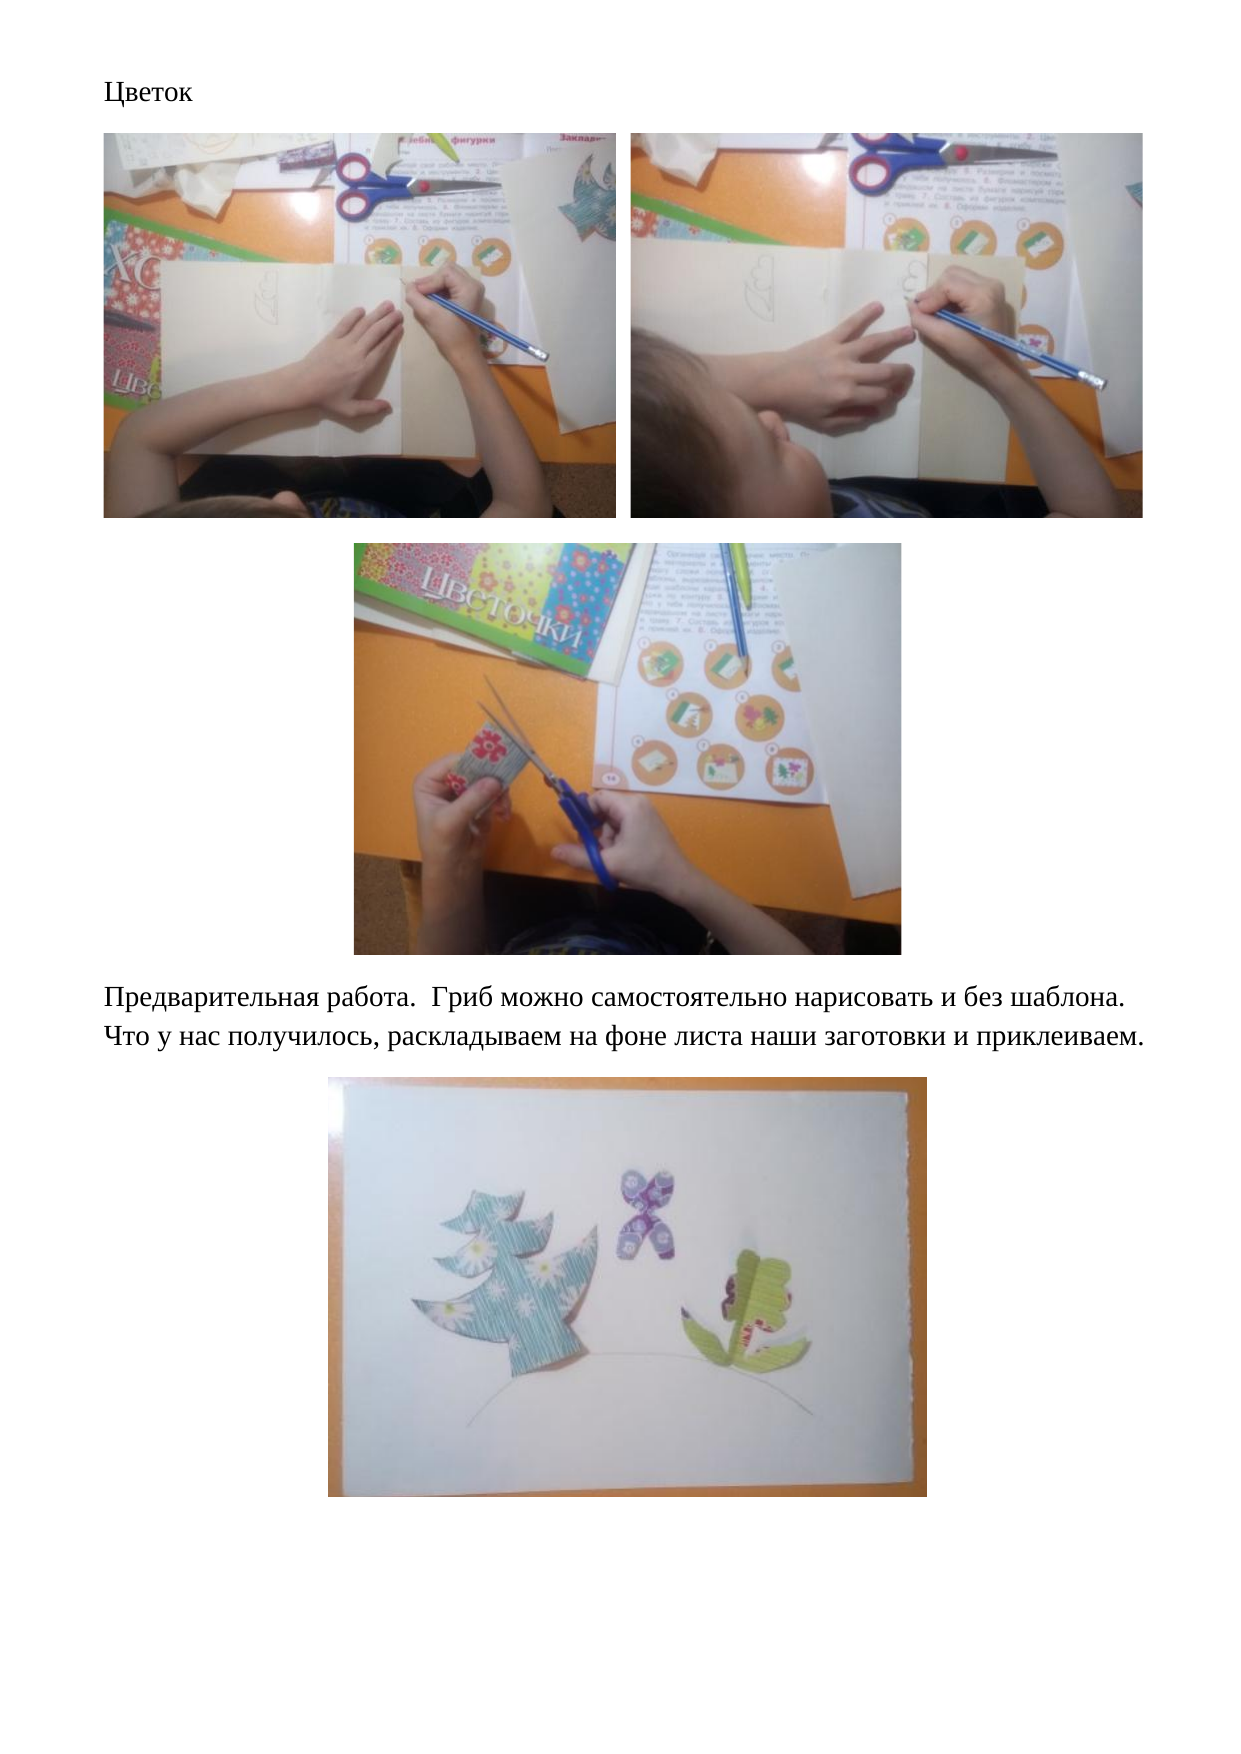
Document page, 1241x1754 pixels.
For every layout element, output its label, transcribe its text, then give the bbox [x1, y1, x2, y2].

picture [630, 133, 1143, 518]
picture [328, 1077, 927, 1497]
picture [103, 133, 616, 518]
picture [353, 543, 902, 955]
text Цветок [103, 74, 1152, 107]
text Предварительная работа. Гриб можно самостоятельно нарисовать и без шаблона. Что у нас получилось, раскладываем на фоне листа наши заготовки и приклеиваем. [103, 979, 1152, 1052]
